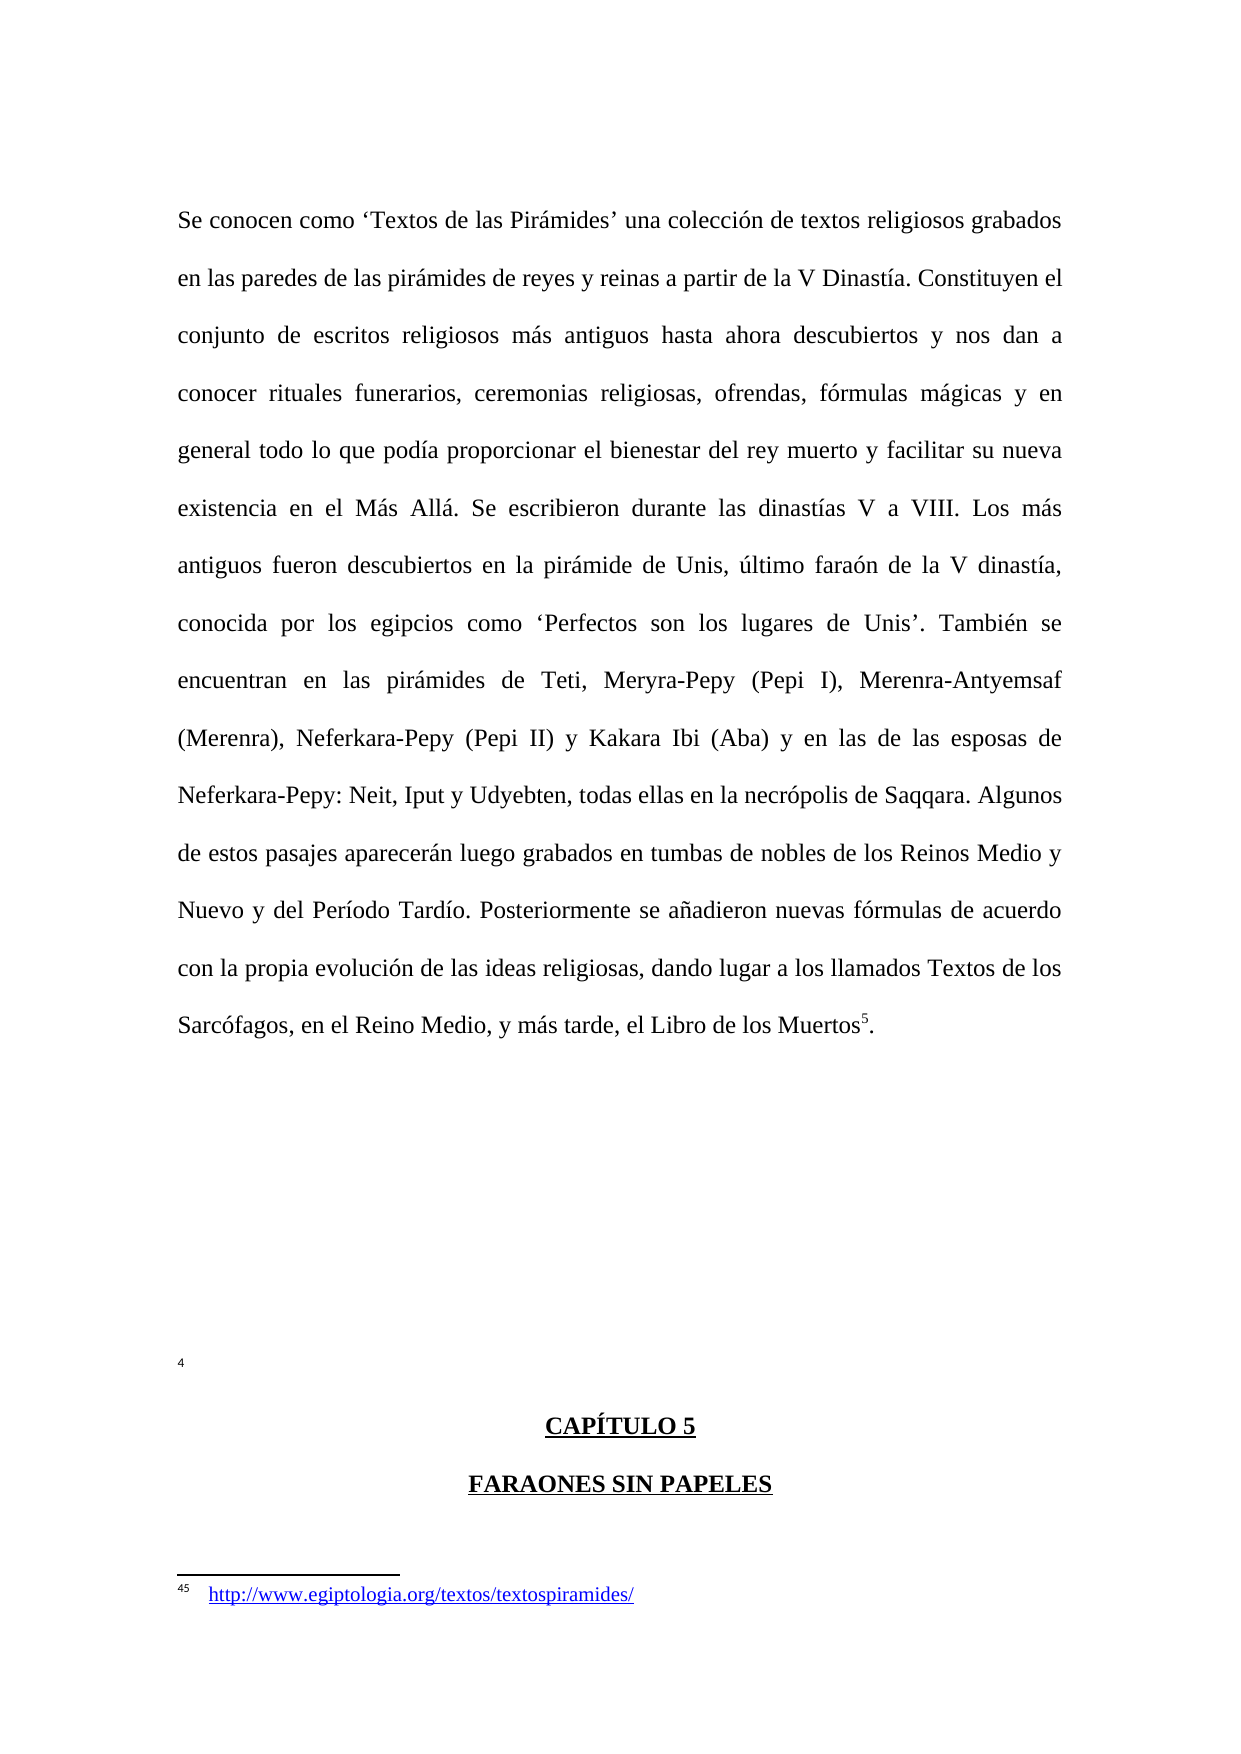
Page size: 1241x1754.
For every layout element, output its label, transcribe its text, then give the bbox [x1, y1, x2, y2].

text CAPÍTULO 5 FARAONES SIN PAPELES [177, 1411, 1063, 1497]
text Se conocen como ‘Textos de las Pirámides’ una colección de textos religiosos grabados en las paredes de las pirámides de reyes y reinas a partir de la V Dinastía. Constituyen el conjunto de escritos religiosos más antiguos hasta ahora descubiertos y nos dan a conocer rituales funerarios, ceremonias religiosas, ofrendas, fórmulas mágicas y en general todo lo que podía proporcionar el bienestar del rey muerto y facilitar su nueva existencia en el Más Allá. Se escribieron durante las dinastías V a VIII. Los más antiguos fueron descubiertos en la pirámide de Unis, último faraón de la V dinastía, conocida por los egipcios como ‘Perfectos son los lugares de Unis’. También se encuentran en las pirámides de Teti, Meryra-Pepy (Pepi I), Merenra-Antyemsaf (Merenra), Neferkara-Pepy (Pepi II) y Kakara Ibi (Aba) y en las de las esposas de Neferkara-Pepy: Neit, Iput y Udyebten, todas ellas en la necrópolis de Saqqara. Algunos de estos pasajes aparecerán luego grabados en tumbas de nobles de los Reinos Medio y Nuevo y del Período Tardío. Posteriormente se añadieron nuevas fórmulas de acuerdo con la propia evolución de las ideas religiosas, dando lugar a los llamados Textos de los Sarcófagos, en el Reino Medio, y más tarde, el Libro de los Muertos5. [177, 148, 1063, 1039]
